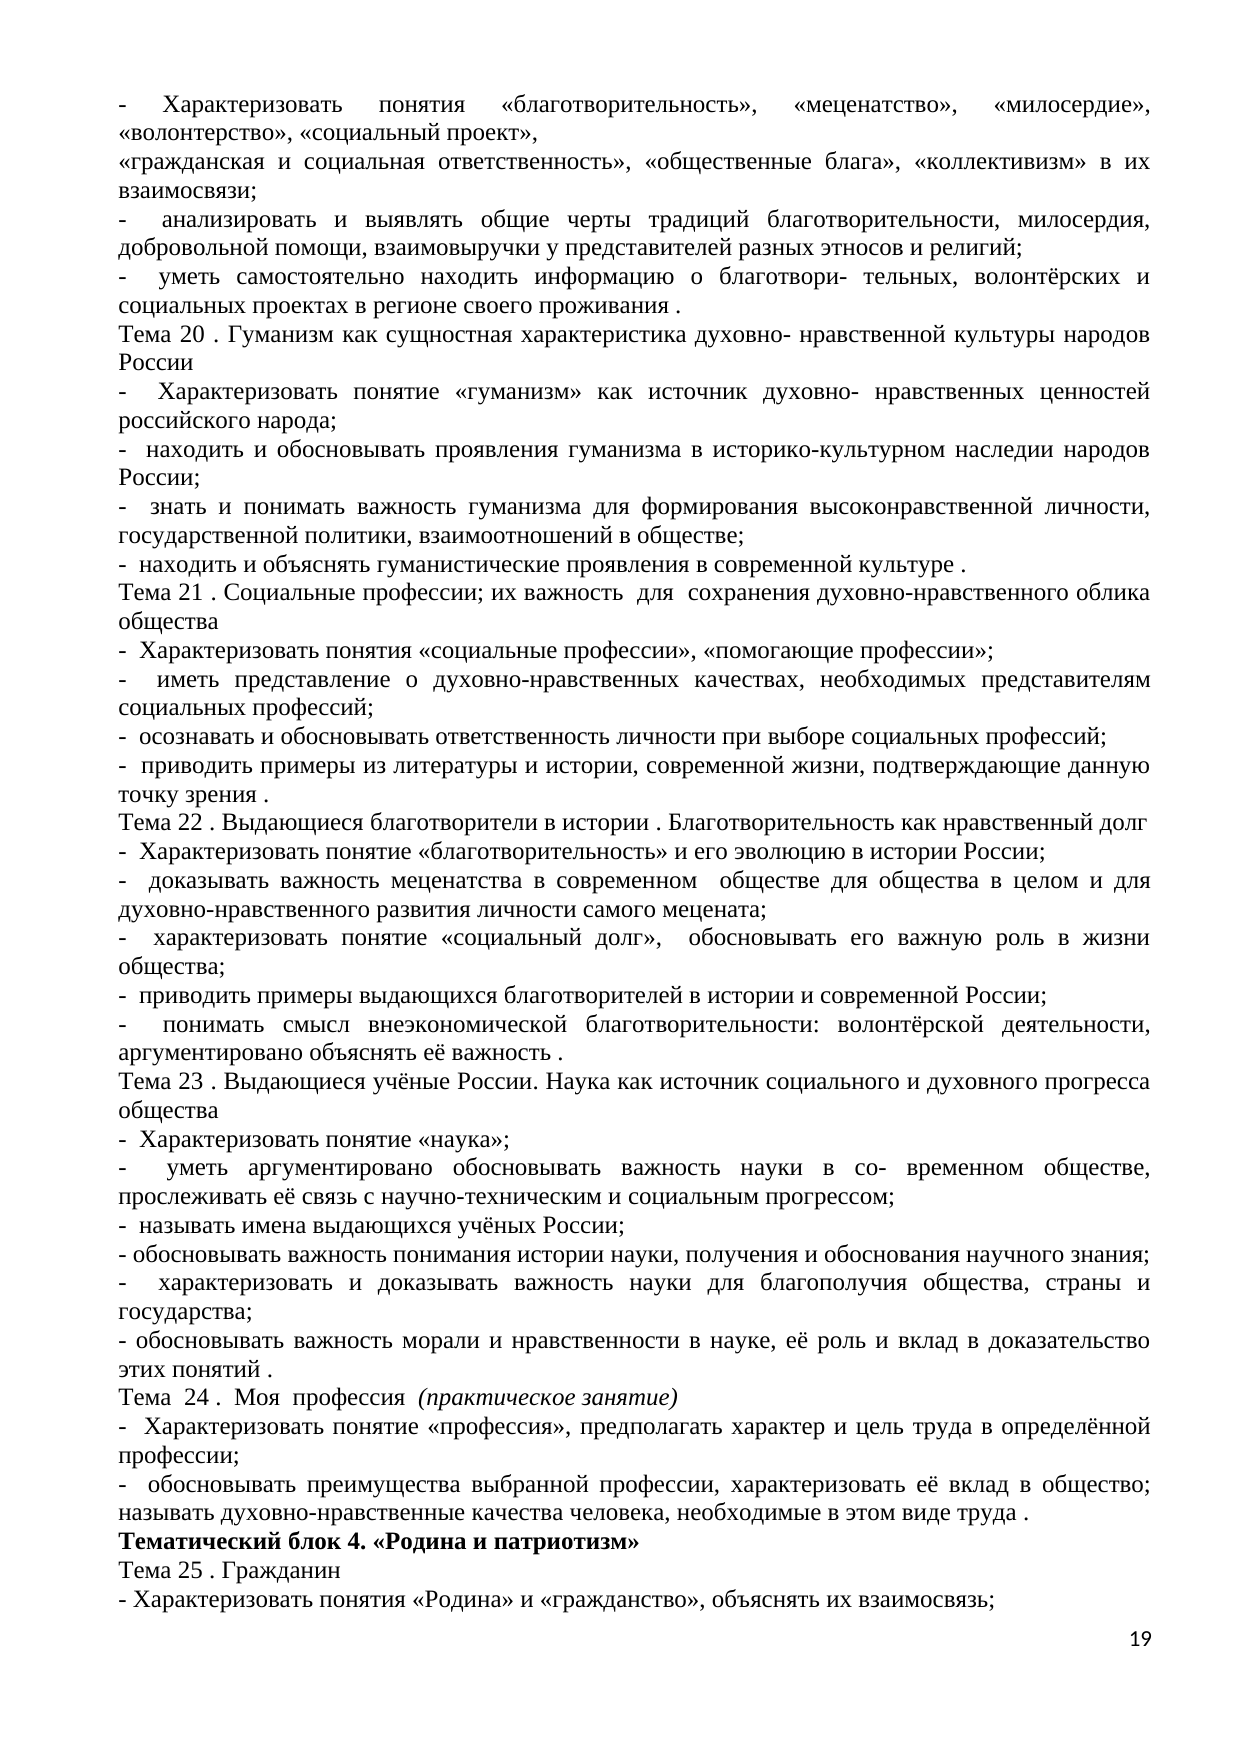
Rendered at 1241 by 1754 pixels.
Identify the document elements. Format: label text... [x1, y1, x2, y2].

text - знать и понимать важность гуманизма для формирования высоконравственной личности, государственной политики, взаимоотношений в обществе; [118, 491, 1152, 549]
text - обосновывать важность понимания истории науки, получения и обоснования научного знания; [118, 1239, 1152, 1267]
text Тема 22 . Выдающиеся благотворители в истории . Благотворительность как нравственный долг [118, 807, 1152, 836]
text - понимать смысл внеэкономической благотворительности: волонтёрской деятельности, аргументировано объяснять её важность . [118, 1009, 1152, 1066]
text - характеризовать и доказывать важность науки для благополучия общества, страны и государства; [118, 1267, 1152, 1325]
text Тема 24 . Моя профессия (практическое занятие) [118, 1382, 1152, 1411]
text - обосновывать важность морали и нравственности в науке, её роль и вклад в доказательство этих понятий . [118, 1325, 1152, 1382]
text - Характеризовать понятие «профессия», предполагать характер и цель труда в определённой профессии; [118, 1411, 1152, 1469]
text - Характеризовать понятия «социальные профессии», «помогающие профессии»; [118, 635, 1152, 664]
text - доказывать важность меценатства в современном обществе для общества в целом и для духовно-нравственного развития личности самого мецената; [118, 865, 1152, 922]
text - обосновывать преимущества выбранной профессии, характеризовать её вклад в общество; называть духовно-нравственные качества человека, необходимые в этом виде труда . [118, 1469, 1152, 1526]
text Тема 25 . Гражданин [118, 1555, 1152, 1584]
text Тема 21 . Социальные профессии; их важность для сохранения духовно-нравственного облика общества [118, 577, 1152, 635]
text - приводить примеры выдающихся благотворителей в истории и современной России; [118, 980, 1152, 1009]
text - осознавать и обосновывать ответственность личности при выборе социальных профессий; [118, 721, 1152, 750]
text Тема 23 . Выдающиеся учёные России. Наука как источник социального и духовного прогресса общества [118, 1066, 1152, 1124]
text - уметь аргументировано обосновывать важность науки в со- временном обществе, прослеживать её связь с научно-техническим и социальным прогрессом; [118, 1152, 1152, 1210]
text - характеризовать понятие «социальный долг», обосновывать его важную роль в жизни общества; [118, 922, 1152, 980]
text - Характеризовать понятия «Родина» и «гражданство», объяснять их взаимосвязь; [118, 1584, 1152, 1612]
text Тематический блок 4. «Родина и патриотизм» [118, 1526, 1152, 1555]
text - приводить примеры из литературы и истории, современной жизни, подтверждающие данную точку зрения . [118, 750, 1152, 807]
text - Характеризовать понятие «наука»; [118, 1124, 1152, 1152]
text - Характеризовать понятие «гуманизм» как источник духовно- нравственных ценностей российского народа; [118, 376, 1152, 434]
text Тема 20 . Гуманизм как сущностная характеристика духовно- нравственной культуры народов России [118, 319, 1152, 376]
text - Характеризовать понятие «благотворительность» и его эволюцию в истории России; [118, 836, 1152, 865]
text - находить и объяснять гуманистические проявления в современной культуре . [118, 549, 1152, 577]
text - уметь самостоятельно находить информацию о благотвори- тельных, волонтёрских и социальных проектах в регионе своего проживания . [118, 261, 1152, 319]
text «гражданская и социальная ответственность», «общественные блага», «коллективизм» в их взаимосвязи; [118, 146, 1152, 204]
text - называть имена выдающихся учёных России; [118, 1210, 1152, 1239]
text - Характеризовать понятия «благотворительность», «меценатство», «милосердие», «волонтерство», «социальный проект», [118, 89, 1152, 146]
text - находить и обосновывать проявления гуманизма в историко-культурном наследии народов России; [118, 434, 1152, 491]
text - иметь представление о духовно-нравственных качествах, необходимых представителям социальных профессий; [118, 664, 1152, 721]
text - анализировать и выявлять общие черты традиций благотворительности, милосердия, добровольной помощи, взаимовыручки у представителей разных этносов и религий; [118, 204, 1152, 261]
